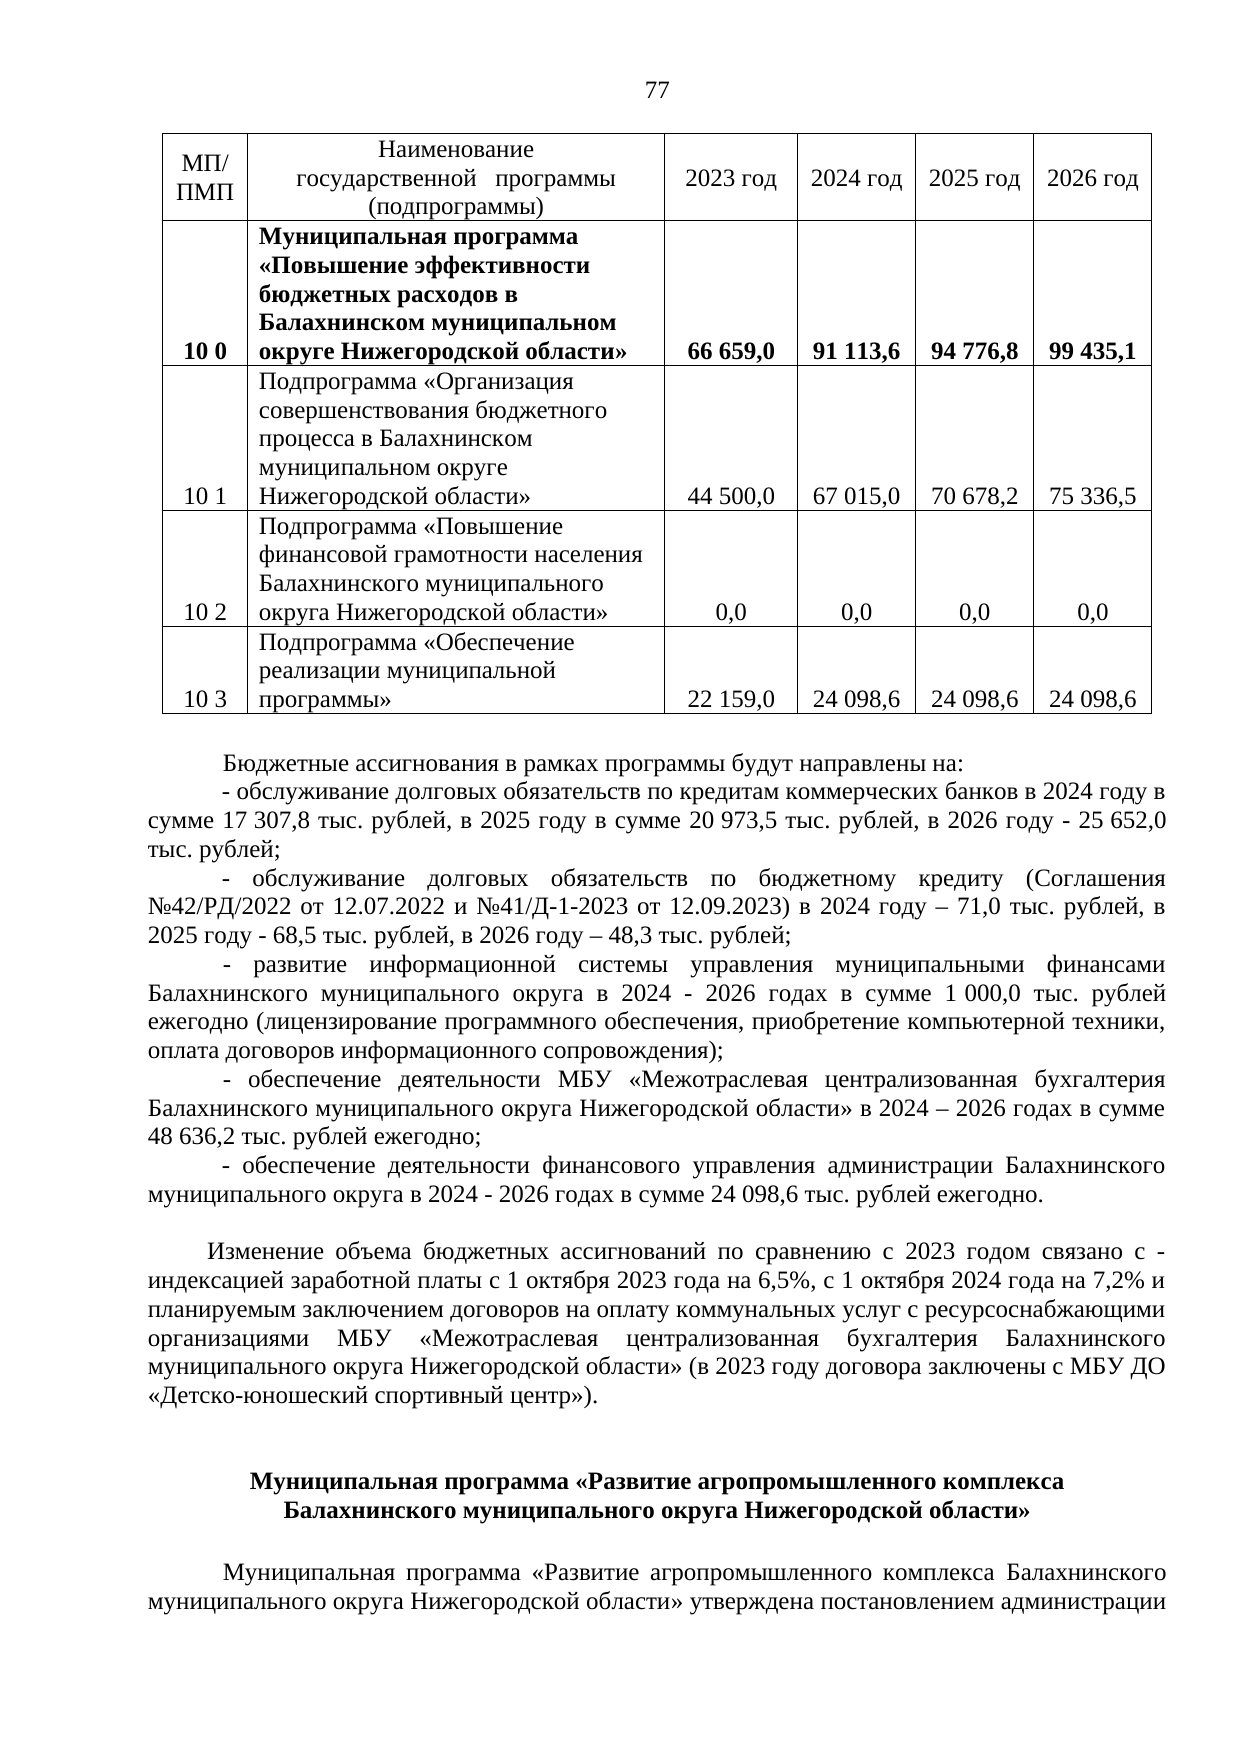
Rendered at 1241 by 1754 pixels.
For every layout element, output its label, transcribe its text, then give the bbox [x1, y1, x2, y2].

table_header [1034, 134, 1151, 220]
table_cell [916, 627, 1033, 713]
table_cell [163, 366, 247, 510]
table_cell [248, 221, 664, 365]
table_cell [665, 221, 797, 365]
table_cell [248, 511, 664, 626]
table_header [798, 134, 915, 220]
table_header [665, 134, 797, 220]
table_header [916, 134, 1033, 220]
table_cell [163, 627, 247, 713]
text - обслуживание долговых обязательств по бюджетному кредиту (Соглашения №42/РД/2022 от 12.07.2022 и №41/Д-1-2023 от 12.09.2023) в 2024 году – 71,0 тыс. рублей, в 2025 году - 68,5 тыс. рублей, в 2026 году – 48,3 тыс. рублей; [148, 863, 1166, 949]
text - обслуживание долговых обязательств по кредитам коммерческих банков в 2024 году в сумме 17 307,8 тыс. рублей, в 2025 году в сумме 20 973,5 тыс. рублей, в 2026 году - 25 652,0 тыс. рублей; [148, 776, 1166, 863]
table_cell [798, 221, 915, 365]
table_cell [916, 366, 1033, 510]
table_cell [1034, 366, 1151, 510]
text Бюджетные ассигнования в рамках программы будут направлены на: [148, 748, 1166, 776]
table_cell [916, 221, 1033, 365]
text Изменение объема бюджетных ассигнований по сравнению с 2023 годом связано с - индексацией заработной платы с 1 октября 2023 года на 6,5%, с 1 октября 2024 года на 7,2% и планируемым заключением договоров на оплату коммунальных услуг с ресурсоснабжающими организациями МБУ «Межотраслевая централизованная бухгалтерия Балахнинского муниципального округа Нижегородской области» (в 2023 году договора заключены с МБУ ДО «Детско-юношеский спортивный центр»). [148, 1236, 1166, 1409]
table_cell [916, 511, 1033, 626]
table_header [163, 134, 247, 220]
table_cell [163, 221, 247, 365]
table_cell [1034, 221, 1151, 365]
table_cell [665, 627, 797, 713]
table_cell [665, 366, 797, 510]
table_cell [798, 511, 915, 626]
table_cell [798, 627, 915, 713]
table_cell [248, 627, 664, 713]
text Балахнинского муниципального округа Нижегородской области» [148, 1495, 1166, 1524]
text Муниципальная программа «Развитие агропромышленного комплекса [148, 1466, 1166, 1495]
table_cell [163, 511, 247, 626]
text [148, 1557, 1166, 1615]
text - обеспечение деятельности финансового управления администрации Балахнинского муниципального округа в 2024 - 2026 годах в сумме 24 098,6 тыс. рублей ежегодно. [148, 1150, 1166, 1208]
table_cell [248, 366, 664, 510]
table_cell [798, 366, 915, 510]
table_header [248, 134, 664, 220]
text - обеспечение деятельности МБУ «Межотраслевая централизованная бухгалтерия Балахнинского муниципального округа Нижегородской области» в 2024 – 2026 годах в сумме 48 636,2 тыс. рублей ежегодно; [148, 1064, 1166, 1150]
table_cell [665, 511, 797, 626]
text - развитие информационной системы управления муниципальными финансами Балахнинского муниципального округа в 2024 - 2026 годах в сумме 1 000,0 тыс. рублей ежегодно (лицензирование программного обеспечения, приобретение компьютерной техники, оплата договоров информационного сопровождения); [148, 949, 1166, 1064]
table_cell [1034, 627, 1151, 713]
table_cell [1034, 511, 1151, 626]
